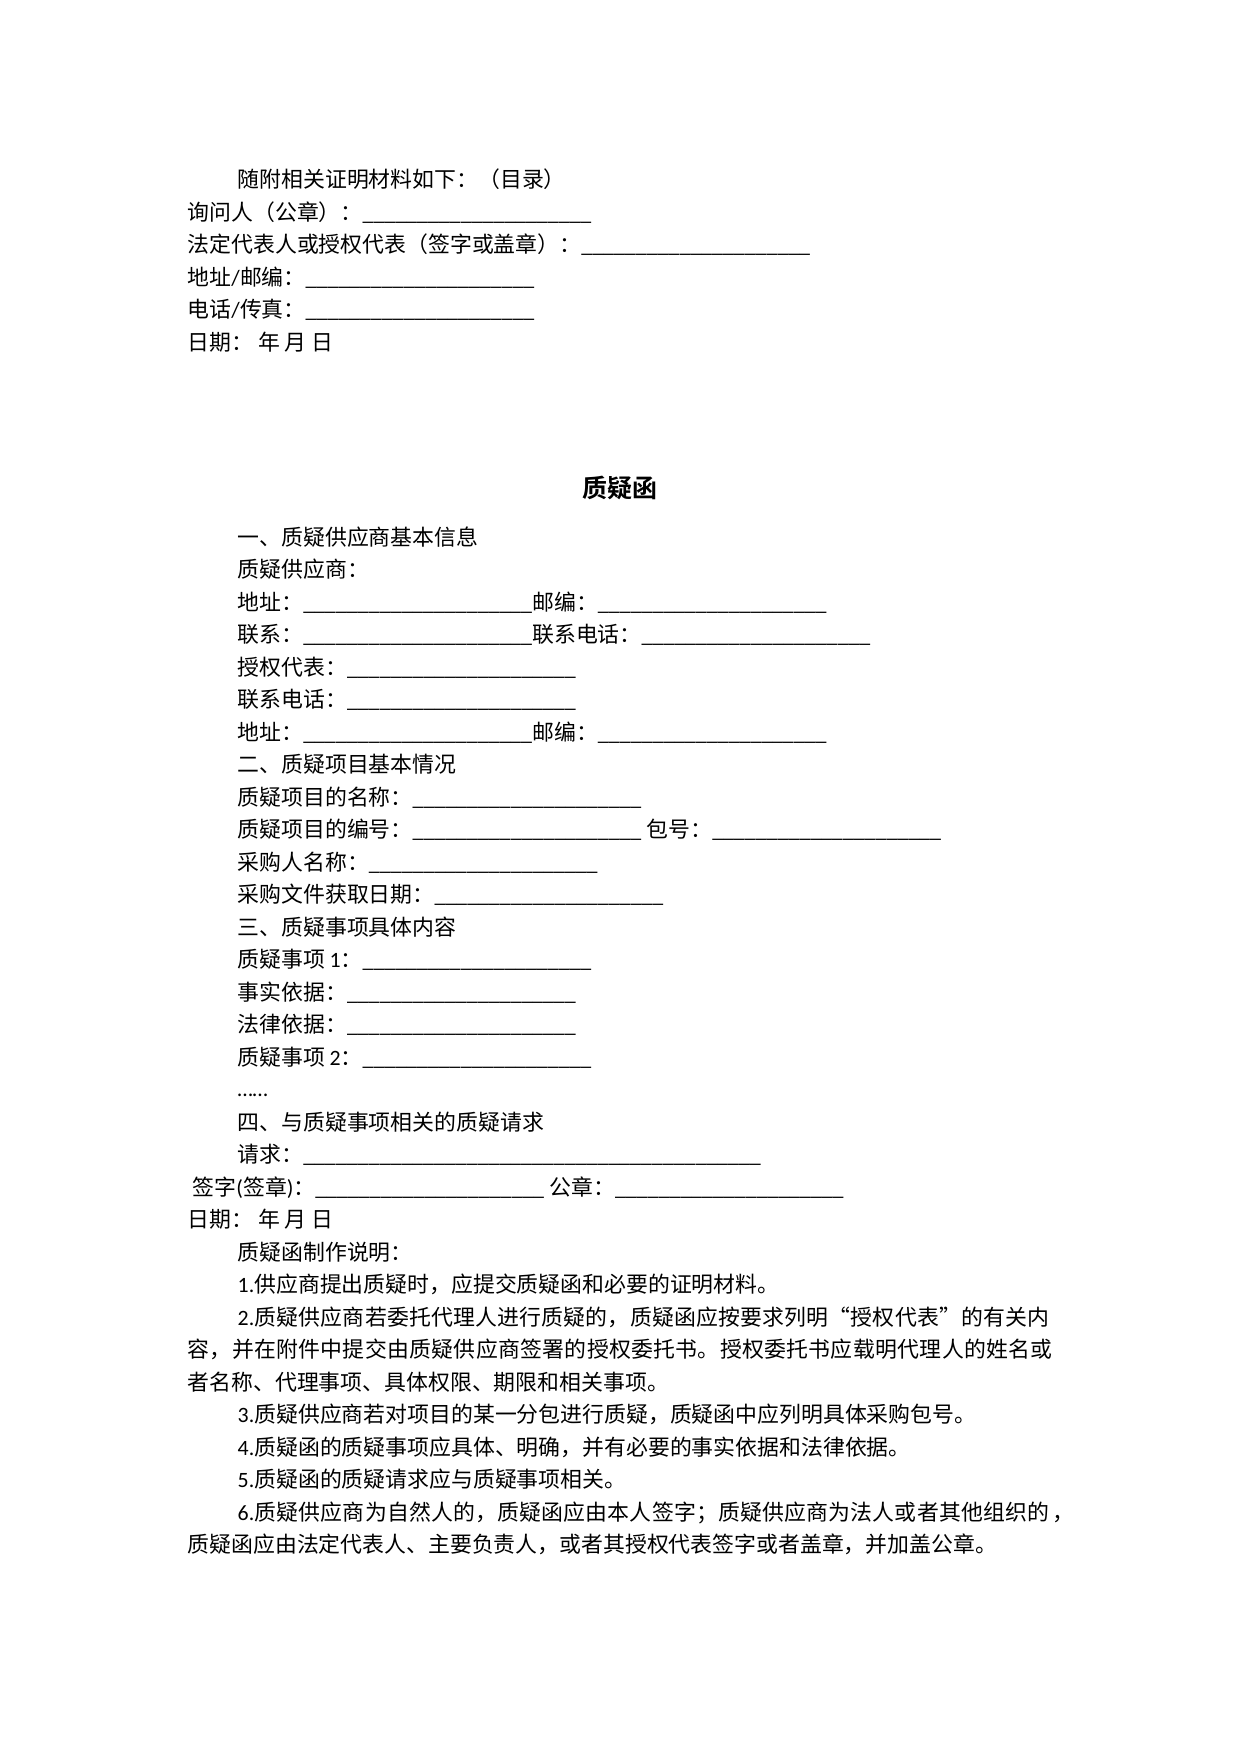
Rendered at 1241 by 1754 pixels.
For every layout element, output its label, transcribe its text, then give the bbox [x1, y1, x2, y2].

text 质疑事项2：_____________________ [187, 1039, 1053, 1072]
text 质疑项目的名称：_____________________ [187, 779, 1053, 812]
text 地址/邮编：_____________________ [187, 259, 1053, 292]
text 4.质疑函的质疑事项应具体、明确，并有必要的事实依据和法律依据。 [187, 1429, 1053, 1462]
text 二、质疑项目基本情况 [187, 747, 1053, 779]
text 授权代表：_____________________ [187, 649, 1053, 682]
text 签字(签章)：_____________________ 公章：_____________________ [187, 1169, 1053, 1202]
text 2.质疑供应商若委托代理人进行质疑的，质疑函应按要求列明“授权代表”的有关内容，并在附件中提交由质疑供应商签署的授权委托书。授权委托书应载明代理人的姓名或者名称、代理事项、具体权限、期限和相关事项。 [187, 1299, 1053, 1397]
text 1.供应商提出质疑时，应提交质疑函和必要的证明材料。 [187, 1267, 1053, 1299]
text 地址：_____________________邮编：_____________________ [187, 584, 1053, 617]
text 随附相关证明材料如下：（目录） [187, 162, 1053, 194]
text 质疑函制作说明： [187, 1234, 1053, 1267]
text 询问人（公章）：_____________________ [187, 194, 1053, 227]
text 采购人名称：_____________________ [187, 844, 1053, 877]
text 一、质疑供应商基本信息 [187, 519, 1053, 552]
text 采购文件获取日期：_____________________ [187, 877, 1053, 909]
text 6.质疑供应商为自然人的，质疑函应由本人签字；质疑供应商为法人或者其他组织的，质疑函应由法定代表人、主要负责人，或者其授权代表签字或者盖章，并加盖公章。 [187, 1494, 1053, 1559]
text 联系：_____________________联系电话：_____________________ [187, 617, 1053, 649]
text 地址：_____________________邮编：_____________________ [187, 714, 1053, 747]
text 事实依据：_____________________ [187, 974, 1053, 1007]
text 质疑函 [187, 454, 1053, 519]
text 请求：__________________________________________ [187, 1137, 1053, 1169]
text 质疑项目的编号：_____________________ 包号：_____________________ [187, 812, 1053, 844]
text 法律依据：_____________________ [187, 1007, 1053, 1039]
text 日期： 年 月 日 [187, 324, 1053, 357]
text 质疑事项1：_____________________ [187, 942, 1053, 974]
text 电话/传真：_____________________ [187, 292, 1053, 324]
text 质疑供应商： [187, 552, 1053, 584]
text 三、质疑事项具体内容 [187, 909, 1053, 942]
text 四、与质疑事项相关的质疑请求 [187, 1104, 1053, 1137]
text 法定代表人或授权代表（签字或盖章）：_____________________ [187, 227, 1053, 259]
text …… [187, 1072, 1053, 1104]
text 联系电话：_____________________ [187, 682, 1053, 714]
text 5.质疑函的质疑请求应与质疑事项相关。 [187, 1462, 1053, 1494]
text 日期： 年 月 日 [187, 1202, 1053, 1234]
text 3.质疑供应商若对项目的某一分包进行质疑，质疑函中应列明具体采购包号。 [187, 1397, 1053, 1429]
